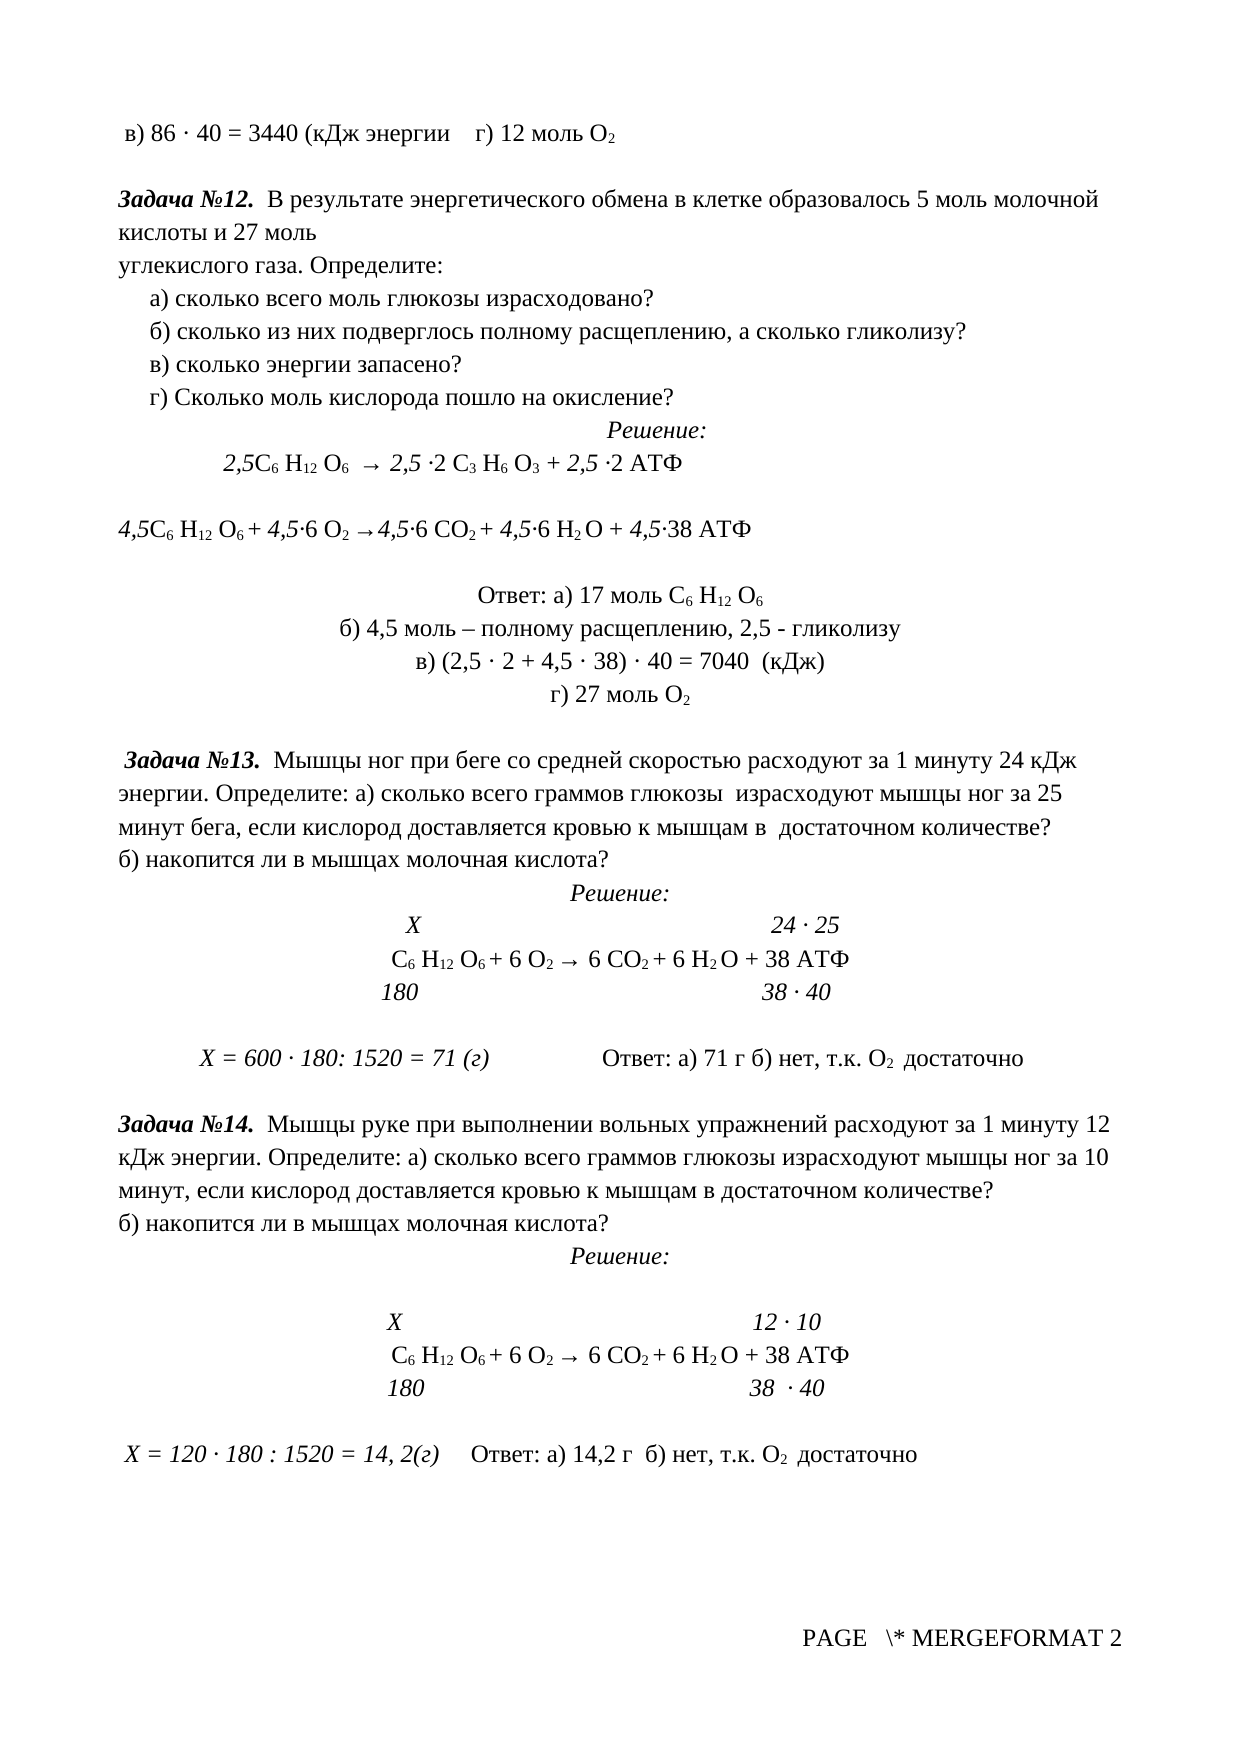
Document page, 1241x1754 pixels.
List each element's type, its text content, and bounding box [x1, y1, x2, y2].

text а) сколько всего моль глюкозы израсходовано? [118, 283, 1122, 312]
text С6 Н12 О6 + 6 О2 → 6 СО2 + 6 Н2 О + 38 АТФ [118, 944, 1122, 972]
text Решение: [118, 878, 1122, 906]
text Ответ: а) 17 моль С6 Н12 О6 [118, 580, 1122, 609]
text Х = 600 · 180: 1520 = 71 (г) Ответ: а) 71 г б) нет, т.к. О2 достаточно [118, 1043, 1122, 1071]
text Решение: [118, 415, 1122, 444]
text углекислого газа. Определите: [118, 250, 1122, 279]
text г) 27 моль О2 [118, 679, 1122, 708]
text в) (2,5 · 2 + 4,5 · 38) · 40 = 7040 (кДж) [118, 646, 1122, 675]
text 4,5С6 Н12 О6 + 4,5·6 О2 →4,5·6 СО2 + 4,5·6 Н2 О + 4,5·38 АТФ [118, 514, 1122, 543]
text Х = 120 · 180 : 1520 = 14, 2(г) Ответ: а) 14,2 г б) нет, т.к. О2 достаточно [118, 1439, 1122, 1468]
text 180 38 · 40 [118, 1373, 1122, 1402]
text б) сколько из них подверглось полному расщеплению, а сколько гликолизу? [118, 316, 1122, 345]
text б) накопится ли в мышцах молочная кислота? [118, 1208, 1122, 1237]
text в) 86 · 40 = 3440 (кДж энергии г) 12 моль О2 [118, 118, 1122, 147]
text Задача №13. Мышцы ног при беге со средней скоростью расходуют за 1 минуту 24 кДж энергии. Определите: а) сколько всего граммов глюкозы израсходуют мышцы ног за 25 минут бега, если кислород доставляется кровью к мышцам в достаточном количестве? [118, 746, 1122, 840]
text 2,5С6 Н12 О6 → 2,5 ·2 С3 Н6 О3 + 2,5 ·2 АТФ [118, 448, 1122, 477]
text г) Сколько моль кислорода пошло на окисление? [118, 382, 1122, 411]
text Х 12 · 10 [118, 1307, 1122, 1336]
text в) сколько энергии запасено? [118, 349, 1122, 378]
text б) накопится ли в мышцах молочная кислота? [118, 844, 1122, 873]
text Решение: [118, 1241, 1122, 1269]
text Задача №12. В результате энергетического обмена в клетке образовалось 5 моль молочной кислоты и 27 моль [118, 184, 1122, 246]
text б) 4,5 моль – полному расщеплению, 2,5 - гликолизу [118, 613, 1122, 642]
text Задача №14. Мышцы руке при выполнении вольных упражнений расходуют за 1 минуту 12 кДж энергии. Определите: а) сколько всего граммов глюкозы израсходуют мышцы ног за 10 минут, если кислород доставляется кровью к мышцам в достаточном количестве? [118, 1109, 1122, 1203]
text С6 Н12 О6 + 6 О2 → 6 СО2 + 6 Н2 О + 38 АТФ [118, 1340, 1122, 1369]
text 180 38 · 40 [118, 977, 1122, 1005]
text Х 24 · 25 [118, 911, 1122, 939]
